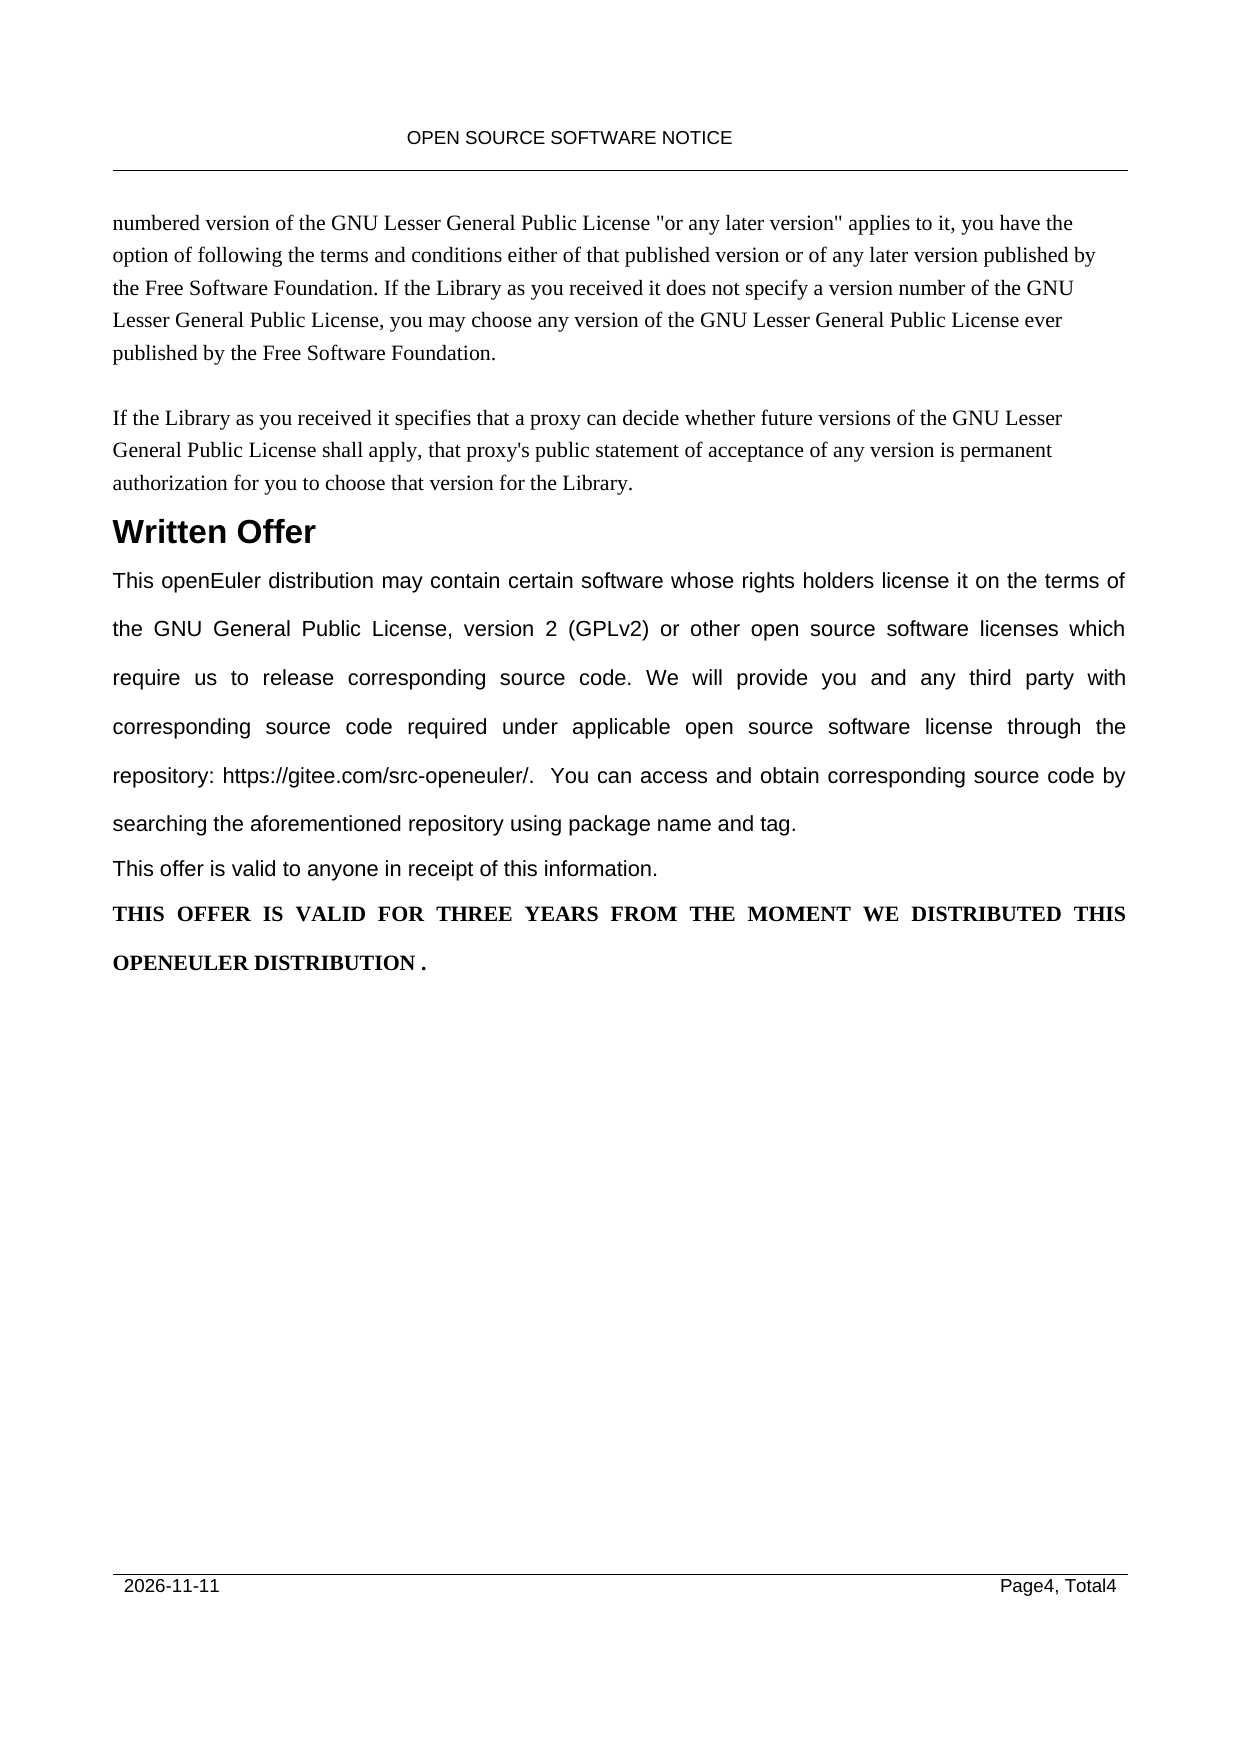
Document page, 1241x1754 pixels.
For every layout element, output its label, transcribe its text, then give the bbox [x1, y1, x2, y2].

text Written Offer [112, 499, 1128, 564]
text This openEuler distribution may contain certain software whose rights holders license it on the terms of the GNU General Public License, version 2 (GPLv2) or other open source software licenses which require us to release corresponding source code. We will provide you and any third party with corresponding source code required under applicable open source software license through the repository: https://gitee.com/src-openeuler/. You can access and obtain corresponding source code by searching the aforementioned repository using package name and tag. [112, 564, 1128, 840]
text THIS OFFER IS VALID FOR THREE YEARS FROM THE MOMENT WE DISTRIBUTED THIS OPENEULER DISTRIBUTION . [112, 898, 1128, 979]
text This offer is valid to anyone in receipt of this information. [112, 853, 1128, 885]
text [112, 206, 1128, 499]
